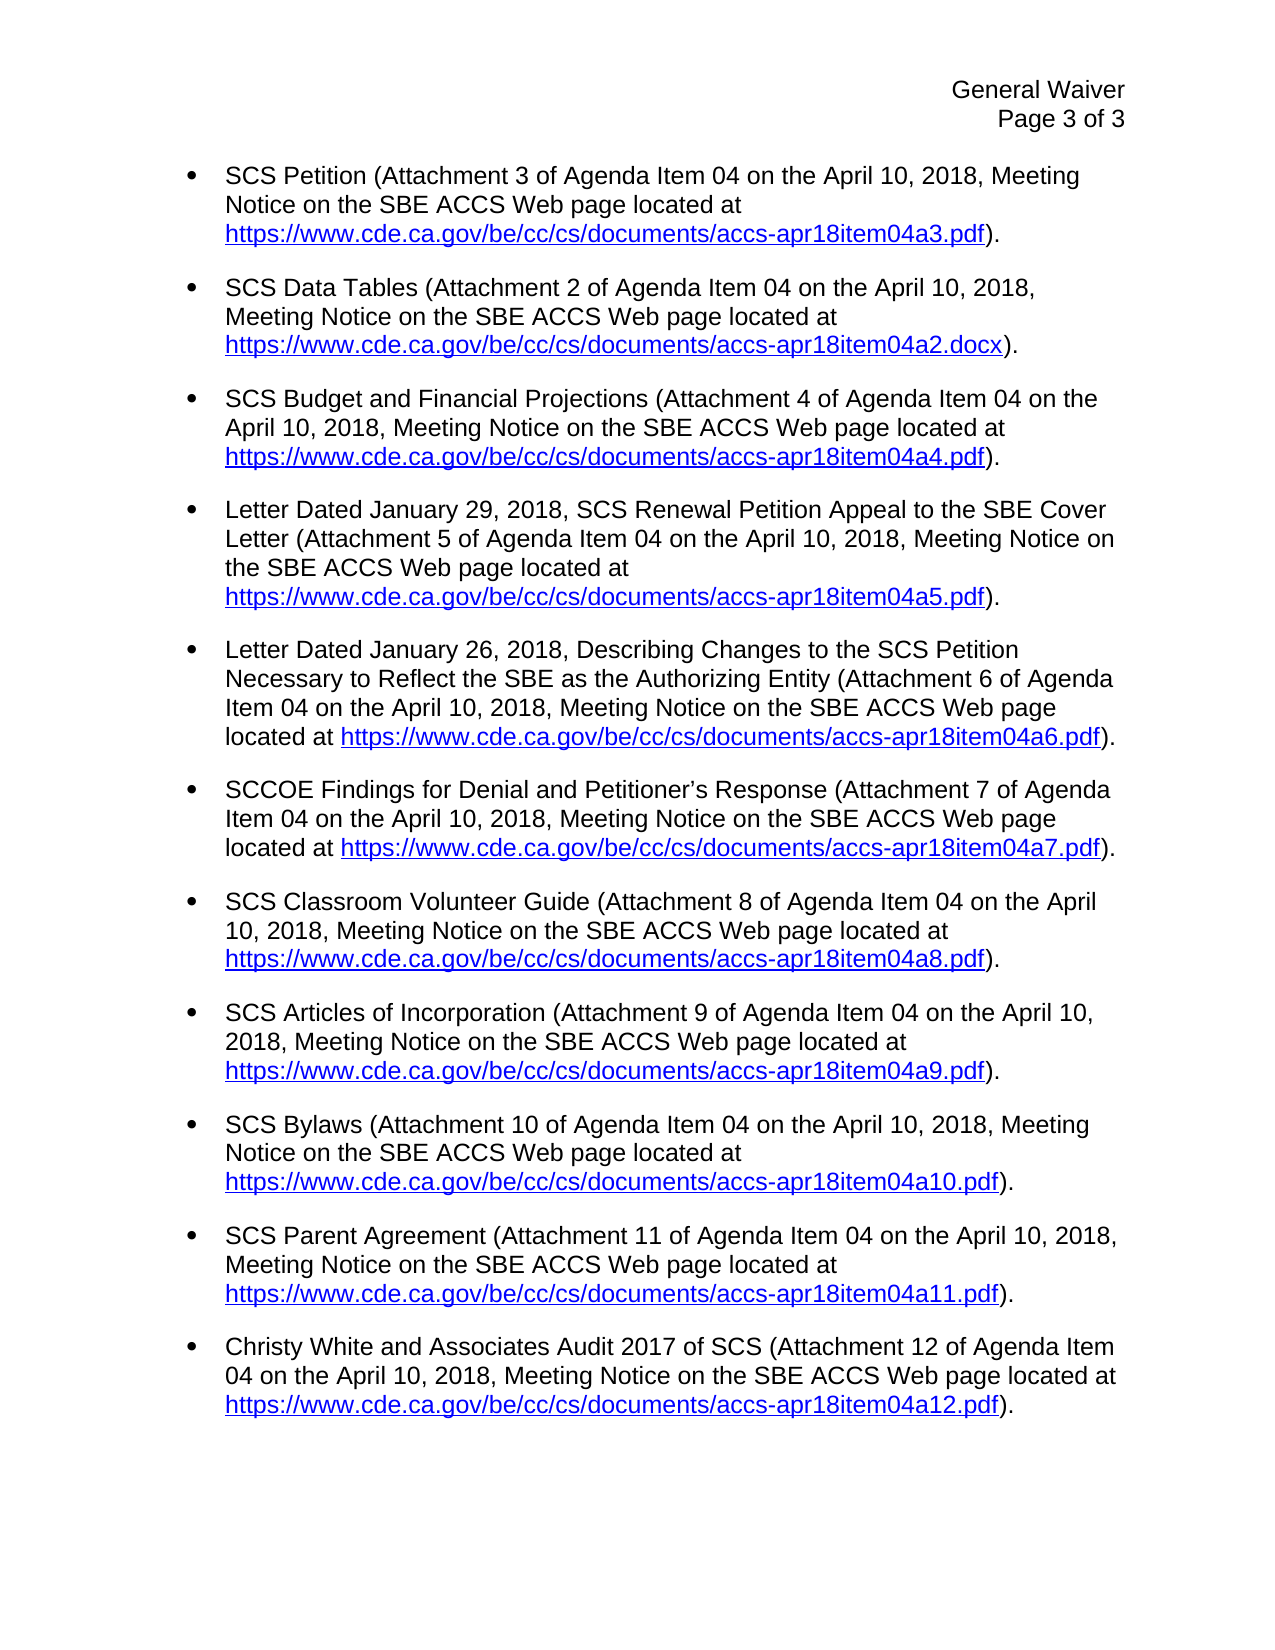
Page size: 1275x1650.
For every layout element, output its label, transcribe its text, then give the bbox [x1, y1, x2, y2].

list Christy White and Associates Audit 2017 of SCS (Attachment 12 of Agenda Item 04 on the April 10, 2018, Meeting Notice on the SBE ACCS Web page located at https://www.cde.ca.gov/be/cc/cs/documents/accs-apr18item04a12.pdf). [187, 1332, 1125, 1419]
list Letter Dated January 26, 2018, Describing Changes to the SCS Petition Necessary to Reflect the SBE as the Authorizing Entity (Attachment 6 of Agenda Item 04 on the April 10, 2018, Meeting Notice on the SBE ACCS Web page located at https://www.cde.ca.gov/be/cc/cs/documents/accs-apr18item04a6.pdf). [187, 635, 1125, 751]
list SCS Articles of Incorporation (Attachment 9 of Agenda Item 04 on the April 10, 2018, Meeting Notice on the SBE ACCS Web page located at https://www.cde.ca.gov/be/cc/cs/documents/accs-apr18item04a9.pdf). [187, 998, 1125, 1084]
list SCS Data Tables (Attachment 2 of Agenda Item 04 on the April 10, 2018, Meeting Notice on the SBE ACCS Web page located at https://www.cde.ca.gov/be/cc/cs/documents/accs-apr18item04a2.docx). [187, 273, 1125, 359]
list SCS Bylaws (Attachment 10 of Agenda Item 04 on the April 10, 2018, Meeting Notice on the SBE ACCS Web page located at https://www.cde.ca.gov/be/cc/cs/documents/accs-apr18item04a10.pdf). [187, 1109, 1125, 1196]
list SCS Classroom Volunteer Guide (Attachment 8 of Agenda Item 04 on the April 10, 2018, Meeting Notice on the SBE ACCS Web page located at https://www.cde.ca.gov/be/cc/cs/documents/accs-apr18item04a8.pdf). [187, 887, 1125, 973]
list SCCOE Findings for Denial and Petitioner’s Response (Attachment 7 of Agenda Item 04 on the April 10, 2018, Meeting Notice on the SBE ACCS Web page located at https://www.cde.ca.gov/be/cc/cs/documents/accs-apr18item04a7.pdf). [187, 776, 1125, 862]
list Letter Dated January 29, 2018, SCS Renewal Petition Appeal to the SBE Cover Letter (Attachment 5 of Agenda Item 04 on the April 10, 2018, Meeting Notice on the SBE ACCS Web page located at https://www.cde.ca.gov/be/cc/cs/documents/accs-apr18item04a5.pdf). [187, 495, 1125, 610]
list SCS Petition (Attachment 3 of Agenda Item 04 on the April 10, 2018, Meeting Notice on the SBE ACCS Web page located at https://www.cde.ca.gov/be/cc/cs/documents/accs-apr18item04a3.pdf). [187, 161, 1125, 248]
list SCS Parent Agreement (Attachment 11 of Agenda Item 04 on the April 10, 2018, Meeting Notice on the SBE ACCS Web page located at https://www.cde.ca.gov/be/cc/cs/documents/accs-apr18item04a11.pdf). [187, 1221, 1125, 1307]
list SCS Budget and Financial Projections (Attachment 4 of Agenda Item 04 on the April 10, 2018, Meeting Notice on the SBE ACCS Web page located at https://www.cde.ca.gov/be/cc/cs/documents/accs-apr18item04a4.pdf). [187, 384, 1125, 470]
